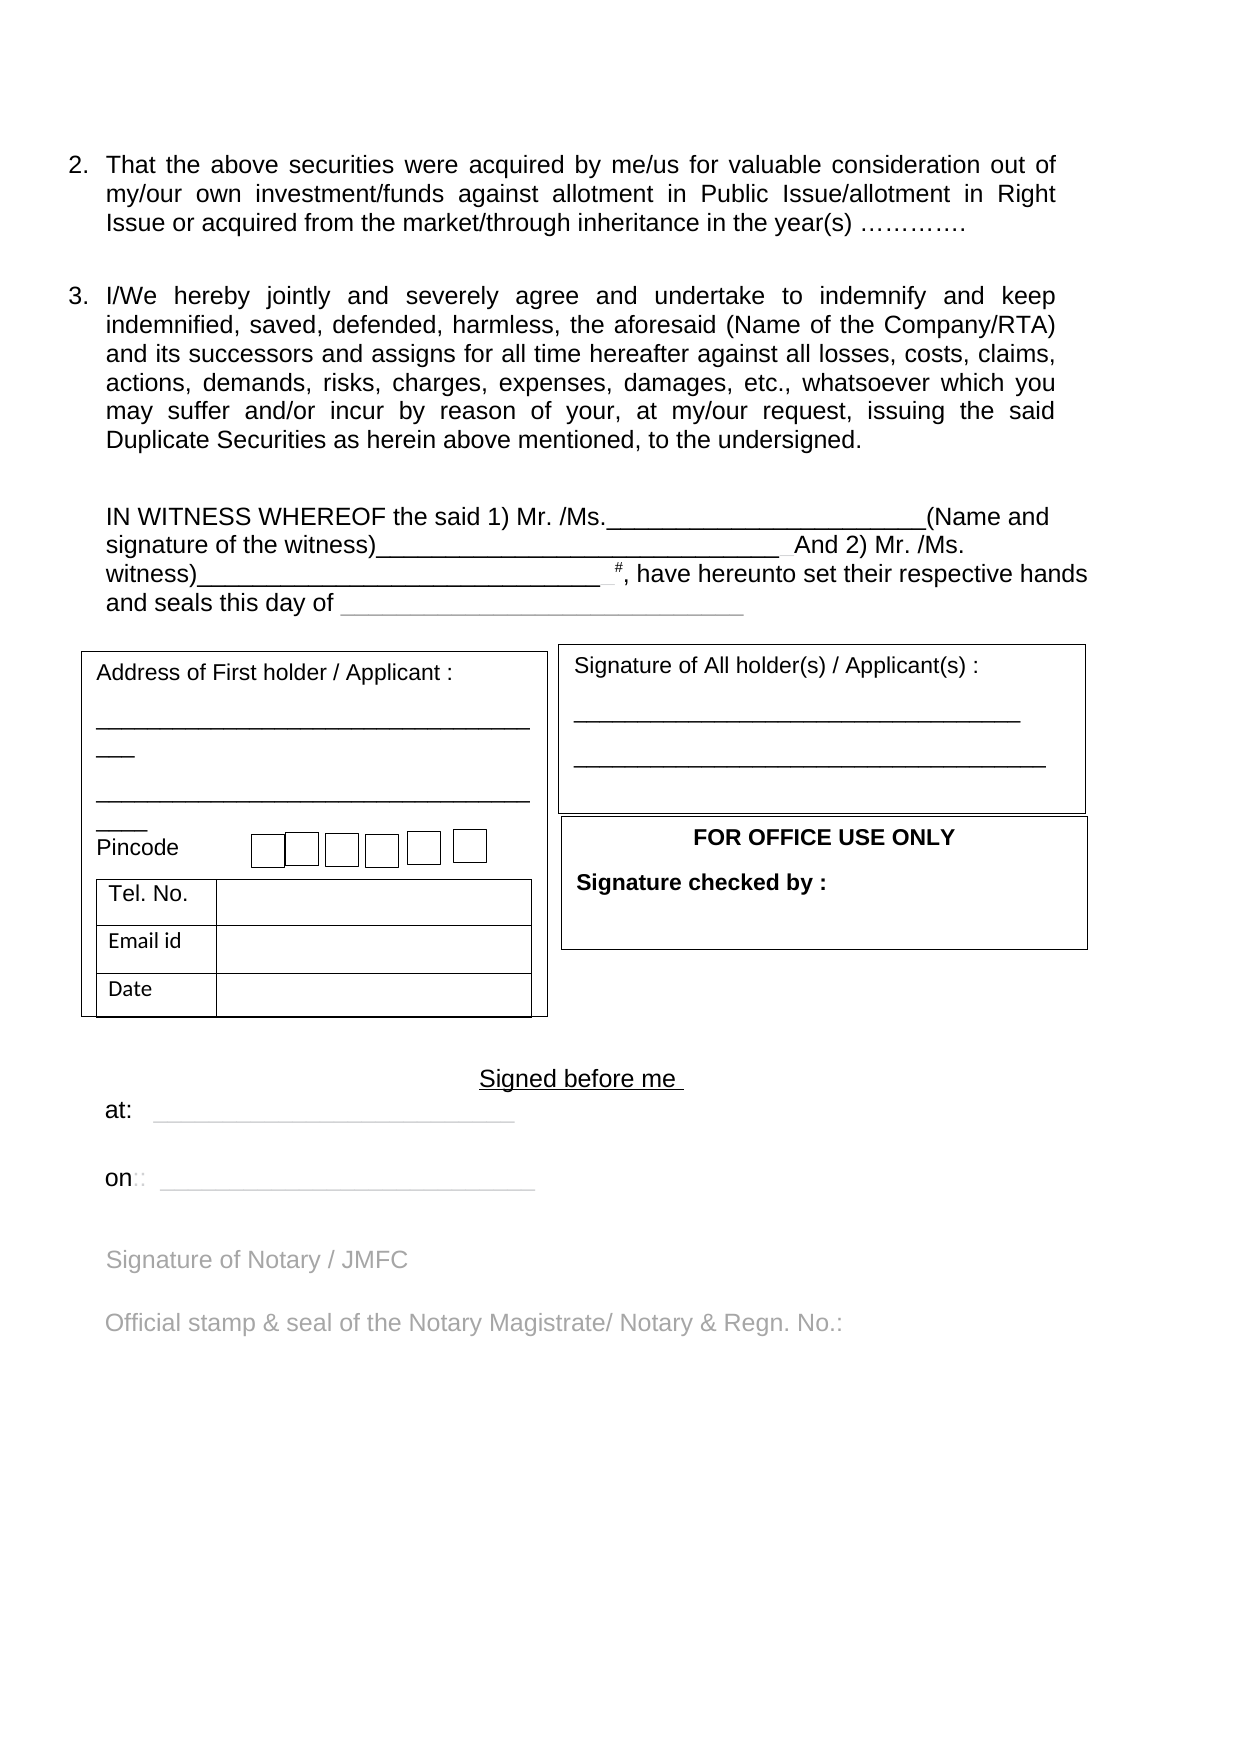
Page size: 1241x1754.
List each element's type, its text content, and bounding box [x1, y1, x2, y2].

subtitle Signed before me [106, 1064, 1049, 1093]
list I/We hereby jointly and severely agree and undertake to indemnify and keep indemnified, saved, defended, harmless, the aforesaid (Name of the Company/RTA) and its successors and assigns for all time hereafter against all losses, costs, claims, actions, demands, risks, charges, expenses, damages, etc., whatsoever which you may suffer and/or incur by reason of your, at my/our request, issuing the said Duplicate Securities as herein above mentioned, to the undersigned. [68, 281, 1057, 454]
text Official stamp & seal of the Notary Magistrate/ Notary & Regn. No.: [104, 1308, 1090, 1337]
text IN WITNESS WHEREOF the said 1) Mr. /Ms._______________________(Name and signature of the witness)______________________________And 2) Mr. /Ms. witness)______________________________#, have hereunto set their respective hands and seals this day of _____________________________ [106, 501, 1090, 616]
text Signature of Notary / JMFC [104, 1214, 1090, 1273]
text at: __________________________ [104, 1095, 1090, 1124]
list That the above securities were acquired by me/us for valuable consideration out of my/our own investment/funds against allotment in Public Issue/allotment in Right Issue or acquired from the market/through inheritance in the year(s) …………. [68, 150, 1057, 236]
text on:: ___________________________ [104, 1163, 1090, 1191]
